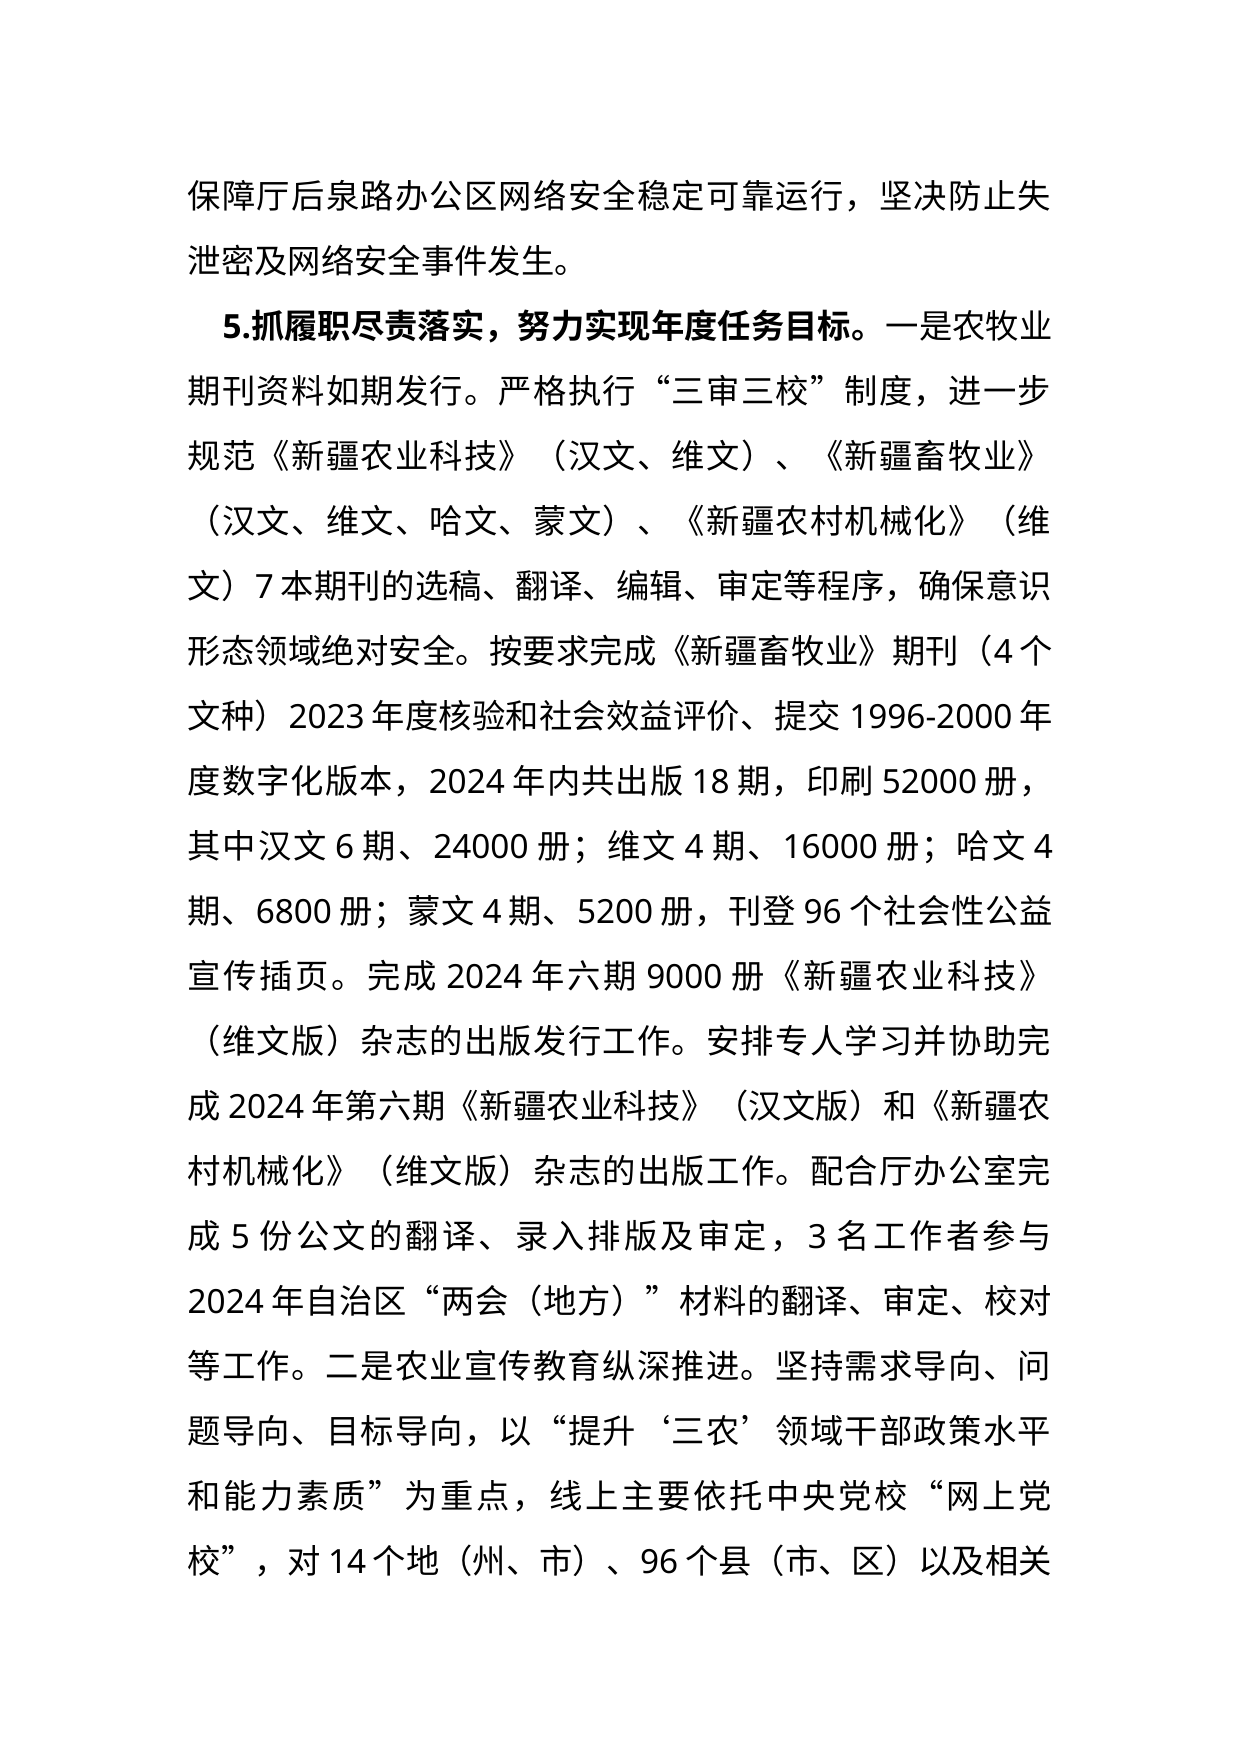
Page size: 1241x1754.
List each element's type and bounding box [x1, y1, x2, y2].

list [187, 162, 1053, 1592]
